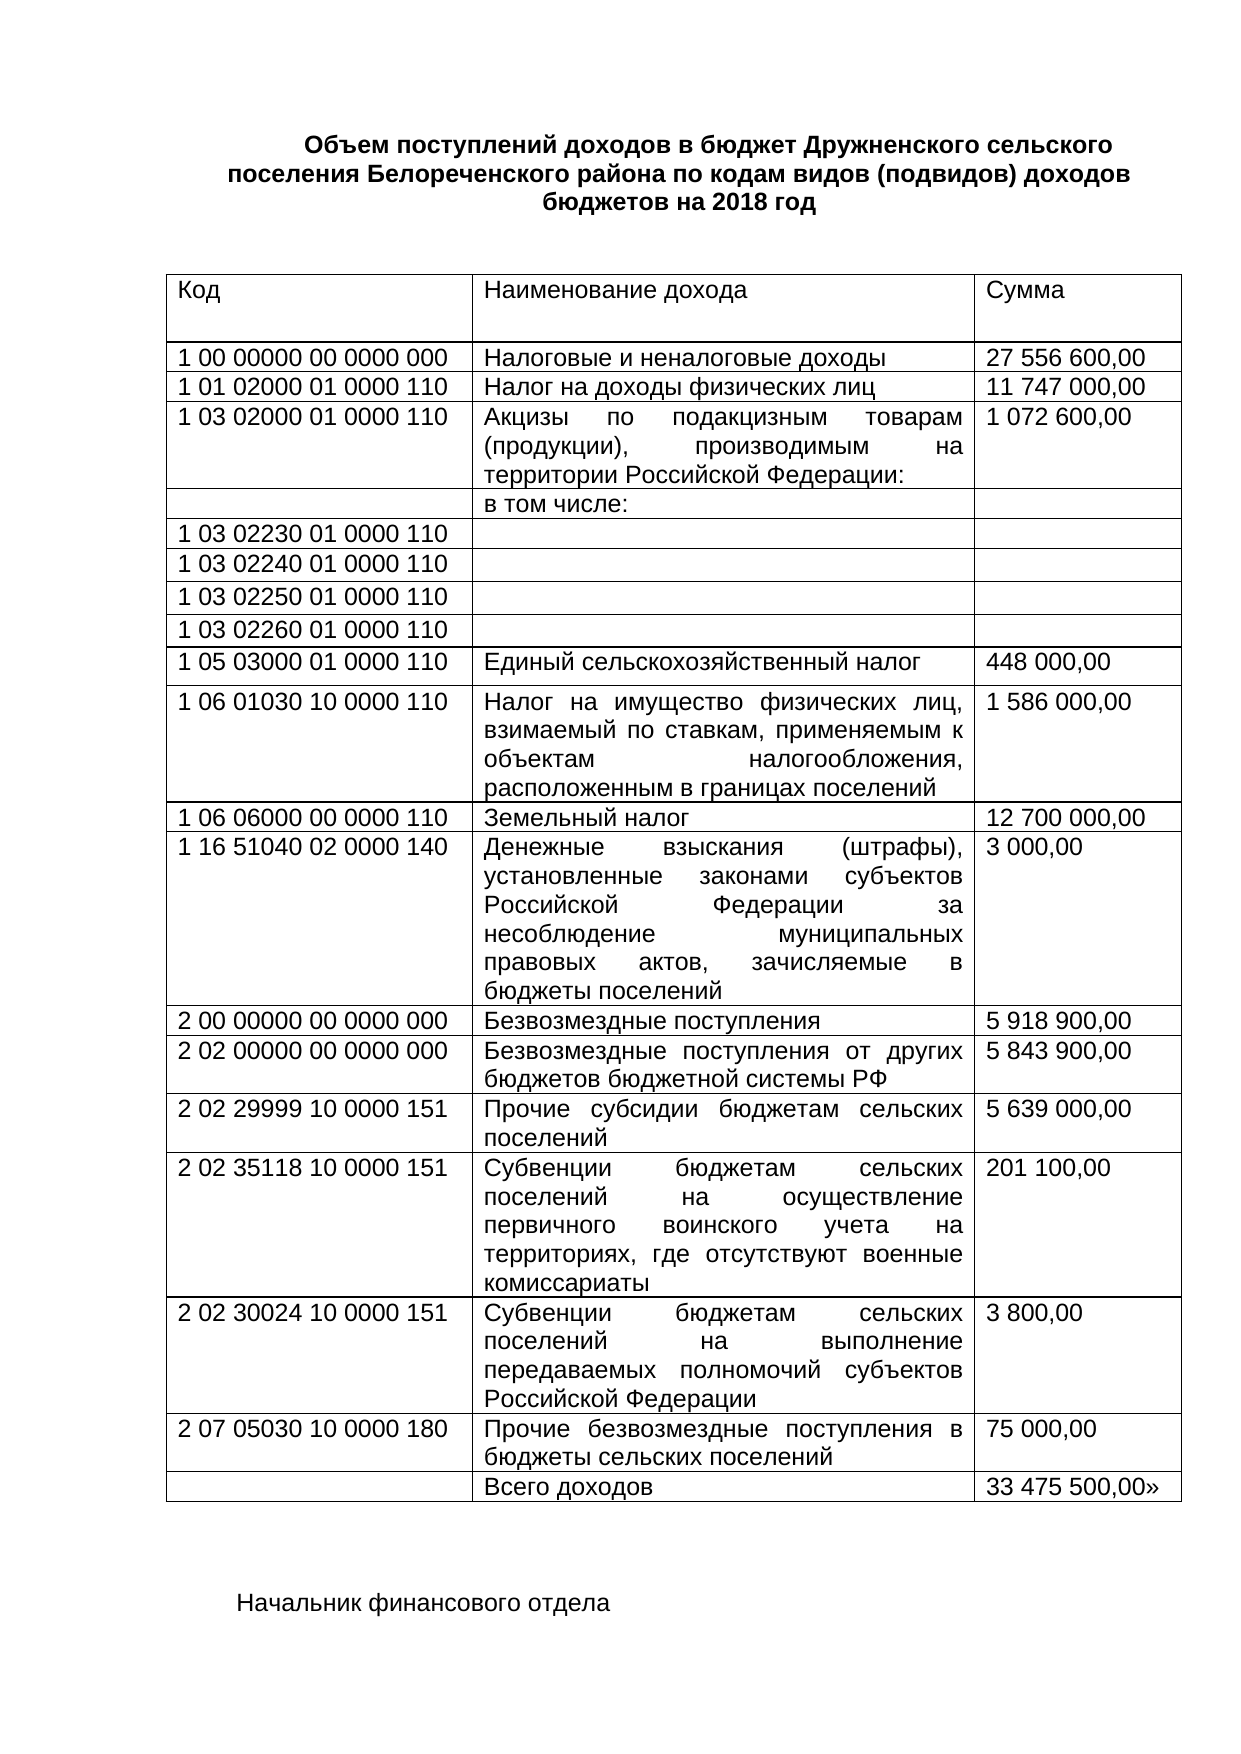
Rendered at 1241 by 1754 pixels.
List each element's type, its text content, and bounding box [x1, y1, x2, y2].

table_cell 2 02 30024 10 0000 151 [167, 1298, 472, 1412]
table_cell Земельный налог [473, 803, 974, 831]
text Начальник финансового отдела [177, 1588, 1181, 1617]
table_cell [975, 582, 1181, 613]
table_cell Налоговые и неналоговые доходы [473, 343, 974, 371]
table_cell Акцизы по подакцизным товарам (продукции), производимым на территории Российской Федерации: [473, 402, 974, 488]
table_cell 5 918 900,00 [975, 1006, 1181, 1034]
table_cell [473, 615, 974, 646]
table_cell [975, 519, 1181, 548]
table_cell 2 00 00000 00 0000 000 [167, 1006, 472, 1034]
table_cell 75 000,00 [975, 1414, 1181, 1471]
table_cell 1 03 02230 01 0000 110 [167, 519, 472, 548]
table_cell Субвенции бюджетам сельских поселений на осуществление первичного воинского учета на территориях, где отсутствуют военные комиссариаты [473, 1153, 974, 1296]
table_cell 11 747 000,00 [975, 372, 1181, 401]
table_header Код [167, 275, 472, 341]
table_cell 12 700 000,00 [975, 803, 1181, 831]
table_cell 1 06 01030 10 0000 110 [167, 686, 472, 801]
table_cell [167, 489, 472, 518]
table_cell [473, 582, 974, 613]
table_cell в том числе: [473, 489, 974, 518]
table_cell Денежные взыскания (штрафы), установленные законами субъектов Российской Федерации за несоблюдение муниципальных правовых актов, зачисляемые в бюджеты поселений [473, 832, 974, 1005]
table_header Наименование дохода [473, 275, 974, 341]
table_cell 201 100,00 [975, 1153, 1181, 1296]
table_cell Безвозмездные поступления [473, 1006, 974, 1034]
table_cell Безвозмездные поступления от других бюджетов бюджетной системы РФ [473, 1036, 974, 1093]
text Объем поступлений доходов в бюджет Дружненского сельского поселения Белореченского района по кодам видов (подвидов) доходов бюджетов на 2018 год [177, 130, 1181, 216]
table_header Сумма [975, 275, 1181, 341]
table_cell Всего доходов [473, 1472, 974, 1501]
table_cell 1 03 02000 01 0000 110 [167, 402, 472, 488]
table_cell 1 00 00000 00 0000 000 [167, 343, 472, 371]
table_cell 5 639 000,00 [975, 1094, 1181, 1152]
table_cell 5 843 900,00 [975, 1036, 1181, 1093]
table_cell 1 03 02260 01 0000 110 [167, 615, 472, 646]
table_cell 1 03 02250 01 0000 110 [167, 582, 472, 613]
table_cell Субвенции бюджетам сельских поселений на выполнение передаваемых полномочий субъектов Российской Федерации [473, 1298, 974, 1412]
table_cell 1 586 000,00 [975, 686, 1181, 801]
table_cell Прочие безвозмездные поступления в бюджеты сельских поселений [473, 1414, 974, 1471]
table_cell 448 000,00 [975, 648, 1181, 685]
table_cell 2 07 05030 10 0000 180 [167, 1414, 472, 1471]
table_cell 1 01 02000 01 0000 110 [167, 372, 472, 401]
table_cell 3 800,00 [975, 1298, 1181, 1412]
table_cell 1 05 03000 01 0000 110 [167, 648, 472, 685]
table_cell 2 02 29999 10 0000 151 [167, 1094, 472, 1152]
table_cell 33 475 500,00» [975, 1472, 1181, 1501]
table_cell 3 000,00 [975, 832, 1181, 1005]
table_cell Налог на имущество физических лиц, взимаемый по ставкам, применяемым к объектам налогообложения, расположенным в границах поселений [473, 686, 974, 801]
table_cell 2 02 00000 00 0000 000 [167, 1036, 472, 1093]
table_cell [975, 615, 1181, 646]
table_cell Налог на доходы физических лиц [473, 372, 974, 401]
table_cell 1 16 51040 02 0000 140 [167, 832, 472, 1005]
table_cell [975, 549, 1181, 581]
table_cell [167, 1472, 472, 1501]
table_cell Единый сельскохозяйственный налог [473, 648, 974, 685]
table_cell 1 03 02240 01 0000 110 [167, 549, 472, 581]
table_cell [975, 489, 1181, 518]
table_cell 1 06 06000 00 0000 110 [167, 803, 472, 831]
table_cell Прочие субсидии бюджетам сельских поселений [473, 1094, 974, 1152]
table_cell [473, 519, 974, 548]
table_cell 1 072 600,00 [975, 402, 1181, 488]
table_cell [473, 549, 974, 581]
table_cell 27 556 600,00 [975, 343, 1181, 371]
table_cell 2 02 35118 10 0000 151 [167, 1153, 472, 1296]
